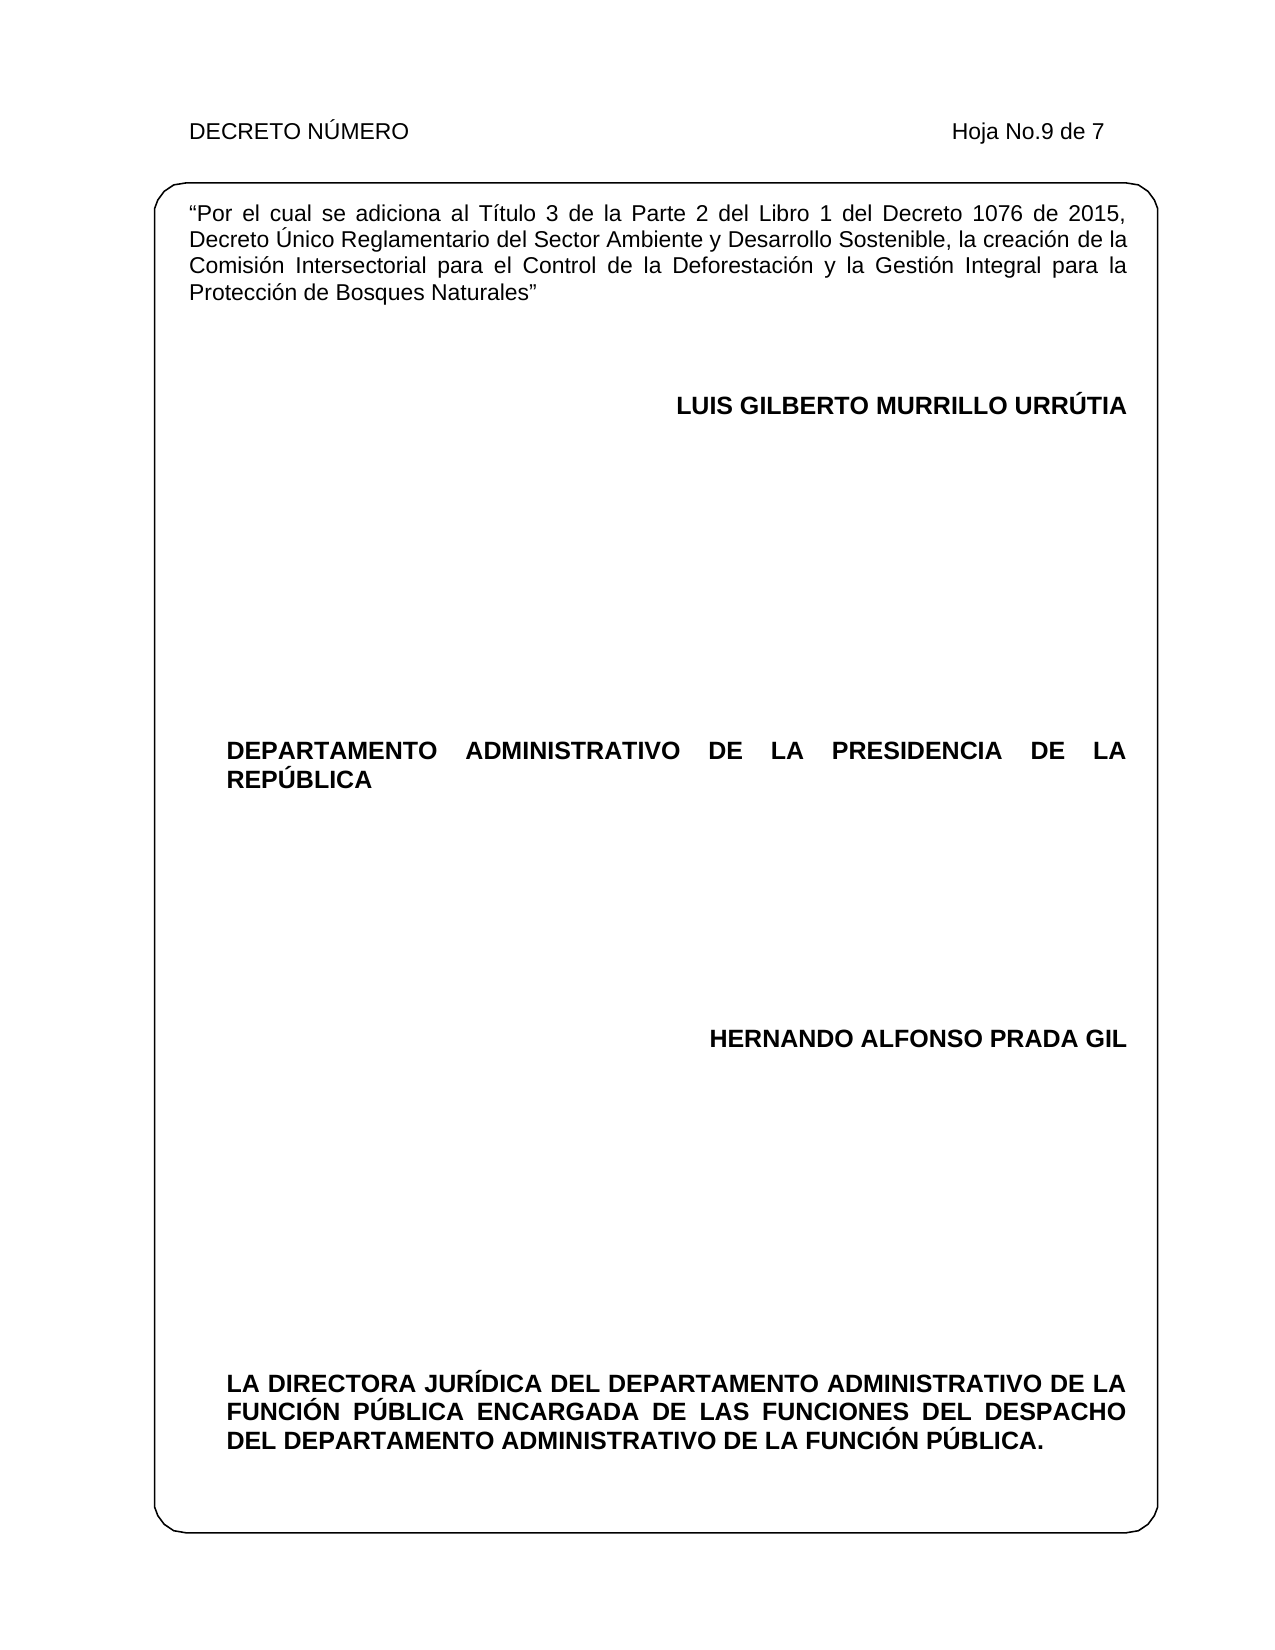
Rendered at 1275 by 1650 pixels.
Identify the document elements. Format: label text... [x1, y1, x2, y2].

list DEPARTAMENTO ADMINISTRATIVO DE LA PRESIDENCIA DE LA REPÚBLICA [226, 736, 1127, 794]
list LUIS GILBERTO MURRILLO URRÚTIA [226, 391, 1127, 420]
list HERNANDO ALFONSO PRADA GIL [226, 1024, 1127, 1052]
list LA DIRECTORA JURÍDICA DEL DEPARTAMENTO ADMINISTRATIVO DE LA FUNCIÓN PÚBLICA ENCARGADA DE LAS FUNCIONES DEL DESPACHO DEL DEPARTAMENTO ADMINISTRATIVO DE LA FUNCIÓN PÚBLICA. [226, 1369, 1127, 1455]
